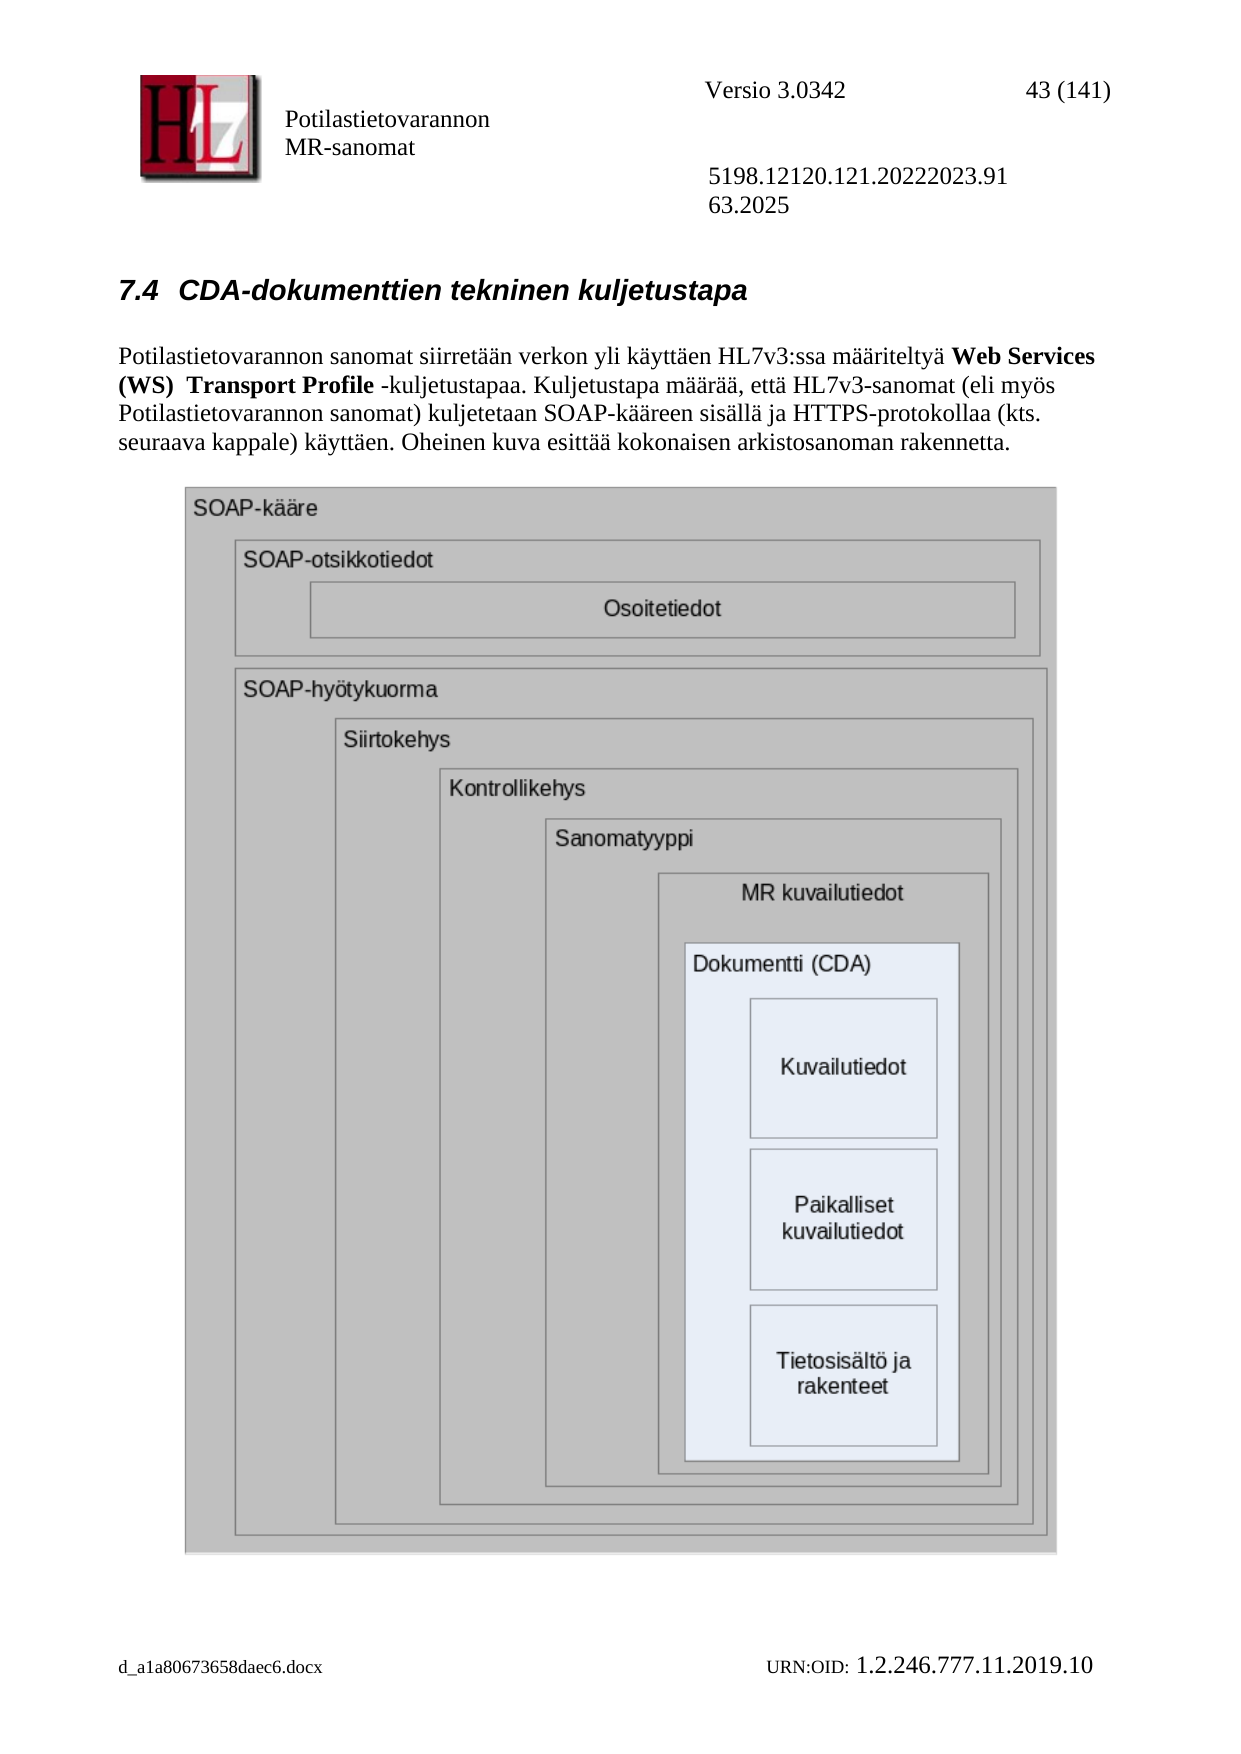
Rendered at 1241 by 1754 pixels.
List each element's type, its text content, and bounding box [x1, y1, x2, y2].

text Potilastietovarannon sanomat siirretään verkon yli käyttäen HL7v3:ssa määriteltyä Web Services (WS) Transport Profile -kuljetustapaa. Kuljetustapa määrää, että HL7v3-sanomat (eli myös Potilastietovarannon sanomat) kuljetetaan SOAP-kääreen sisällä ja HTTPS-protokollaa (kts. seuraava kappale) käyttäen. Oheinen kuva esittää kokonaisen arkistosanoman rakennetta. [118, 341, 1122, 456]
picture [140, 75, 263, 183]
subtitle CDA-dokumenttien tekninen kuljetustapa [118, 272, 1122, 306]
